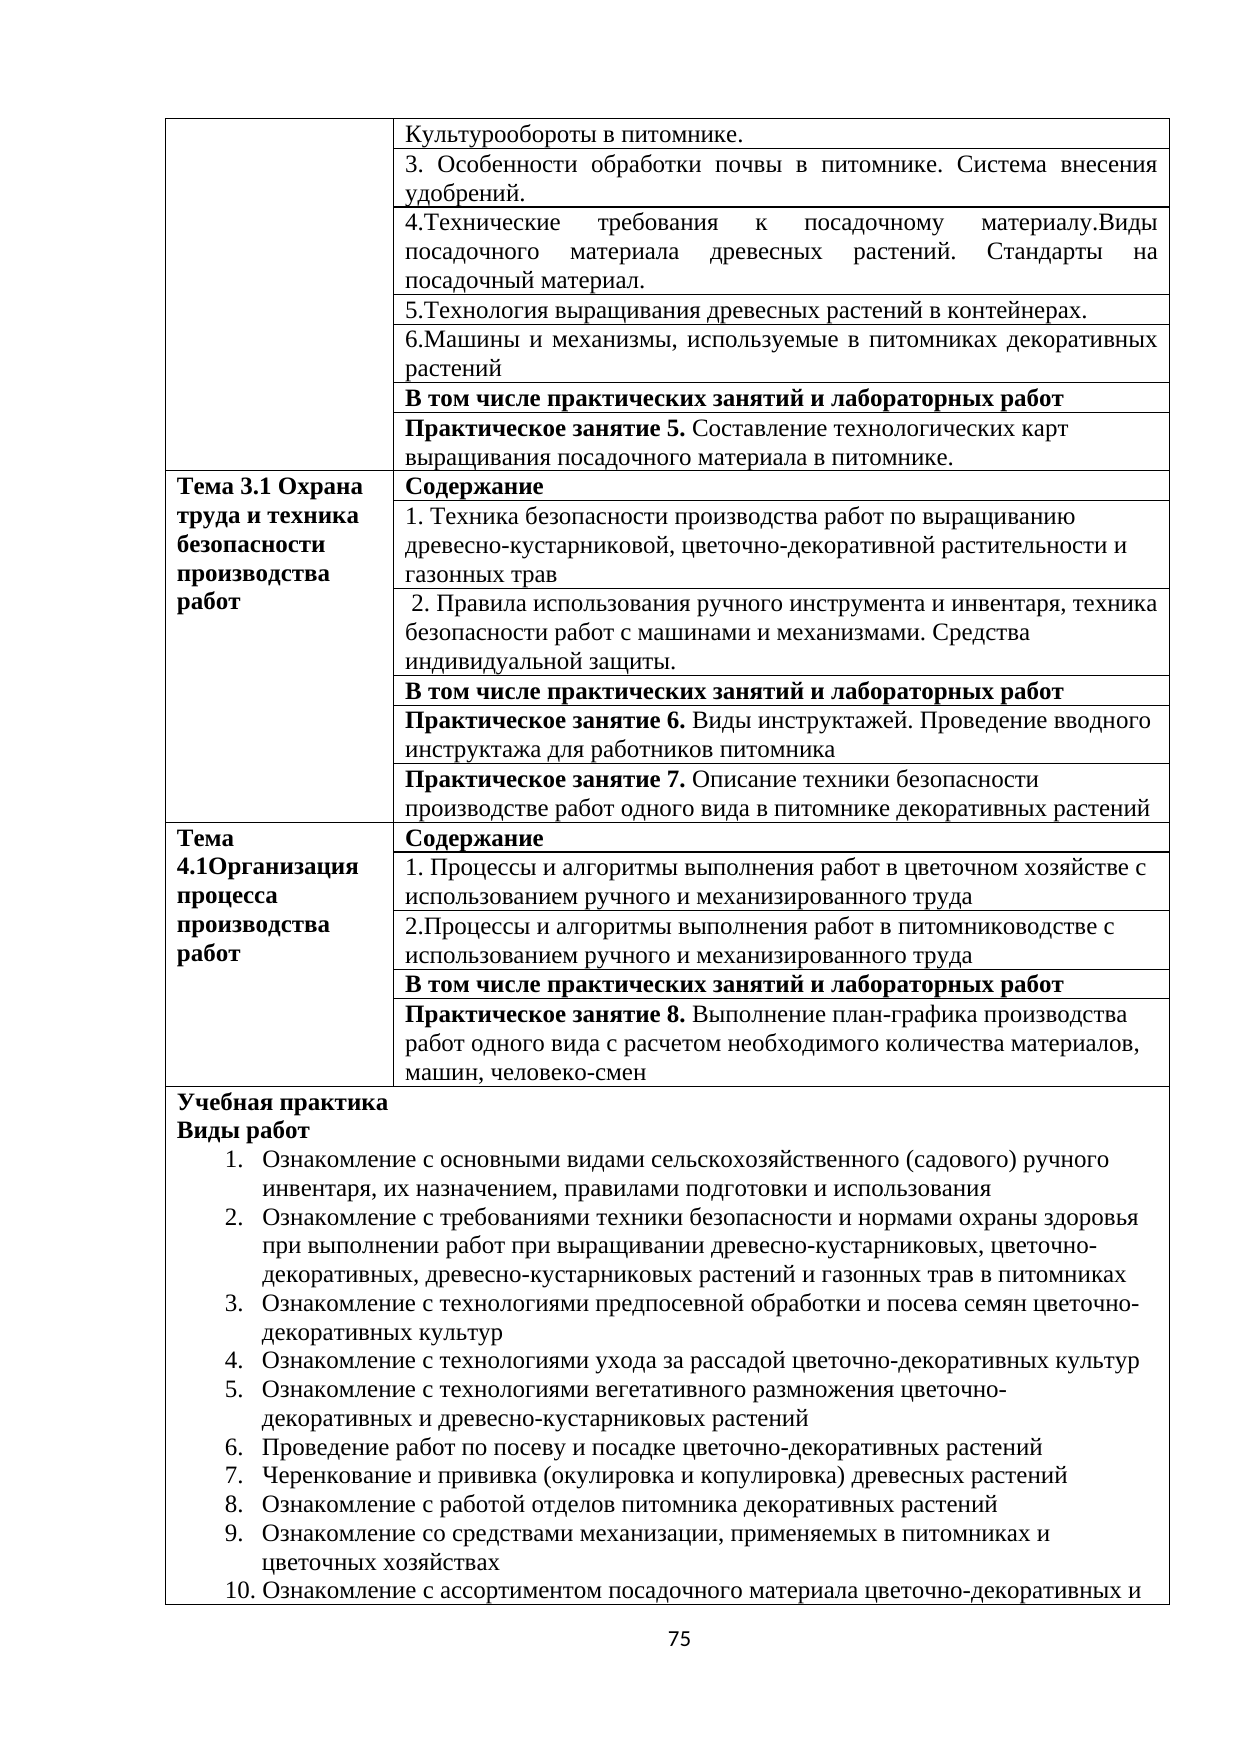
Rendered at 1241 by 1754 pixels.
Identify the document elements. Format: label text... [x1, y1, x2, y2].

table_cell 4.Технические требования к посадочному материалу.Виды посадочного материала древесных растений. Стандарты на посадочный материал. [394, 208, 1169, 294]
table_cell Практическое занятие 7. Описание техники безопасности производстве работ одного вида в питомнике декоративных растений [394, 764, 1169, 822]
table_cell В том числе практических занятий и лабораторных работ [394, 383, 1169, 412]
table_cell Тема 4.1Организация процесса производства работ [166, 823, 393, 1086]
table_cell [394, 119, 1169, 148]
table_cell Практическое занятие 5. Составление технологических карт выращивания посадочного материала в питомнике. [394, 413, 1169, 470]
table_cell В том числе практических занятий и лабораторных работ [394, 970, 1169, 998]
table_cell 1. Техника безопасности производства работ по выращиванию древесно-кустарниковой, цветочно-декоративной растительности и газонных трав [394, 501, 1169, 587]
table_cell В том числе практических занятий и лабораторных работ [394, 676, 1169, 704]
table_cell 2.Процессы и алгоритмы выполнения работ в питомниководстве с использованием ручного и механизированного труда [394, 911, 1169, 968]
table_cell 2. Правила использования ручного инструмента и инвентаря, техника безопасности работ с машинами и механизмами. Средства индивидуальной защиты. [394, 589, 1169, 675]
table_cell 5.Технология выращивания древесных растений в контейнерах. [394, 295, 1169, 323]
table_cell Содержание [394, 471, 1169, 500]
table_cell 3. Особенности обработки почвы в питомнике. Система внесения удобрений. [394, 149, 1169, 206]
table_cell Тема 3.1 Охрана труда и техника безопасности производства работ [166, 471, 393, 822]
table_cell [166, 1087, 1169, 1604]
table_cell Практическое занятие 8. Выполнение план-графика производства работ одного вида с расчетом необходимого количества материалов, машин, человеко-смен [394, 999, 1169, 1086]
table_cell Практическое занятие 6. Виды инструктажей. Проведение вводного инструктажа для работников питомника [394, 706, 1169, 763]
table_cell 1. Процессы и алгоритмы выполнения работ в цветочном хозяйстве с использованием ручного и механизированного труда [394, 853, 1169, 910]
table_cell Содержание [394, 823, 1169, 851]
table_cell 6.Машины и механизмы, используемые в питомниках декоративных растений [394, 325, 1169, 382]
